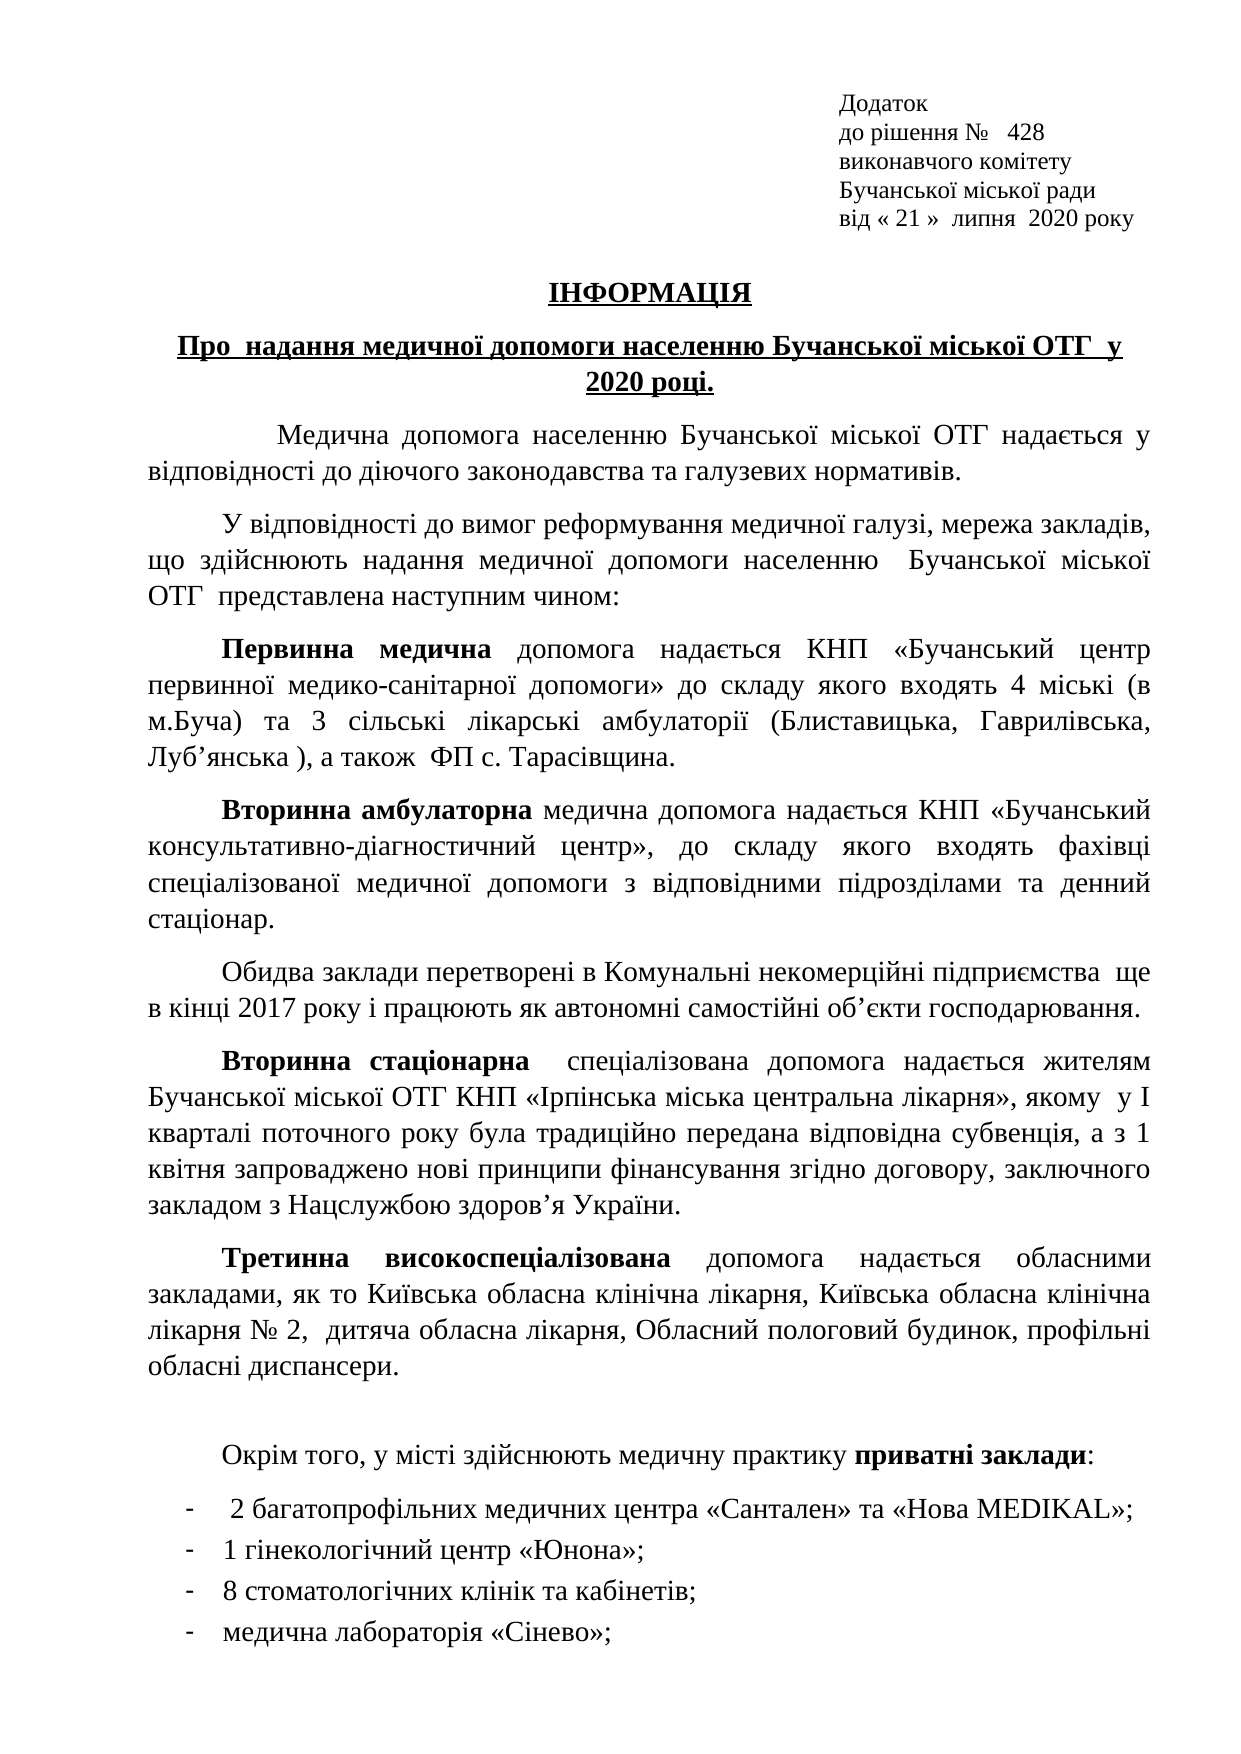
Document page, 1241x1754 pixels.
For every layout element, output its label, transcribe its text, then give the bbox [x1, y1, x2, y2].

text Вторинна стаціонарна спеціалізована допомога надається жителям Бучанської міської ОТГ КНП «Ірпінська міська центральна лікарня», якому у І кварталі поточного року була традиційно передана відповідна субвенція, а з 1 квітня запроваджено нові принципи фінансування згідно договору, заключного закладом з Нацслужбою здоров’я України. [148, 1043, 1152, 1221]
text ІНФОРМАЦІЯ [148, 275, 1152, 309]
text Окрім того, у місті здійснюють медичну практику приватні заклади: [148, 1401, 1152, 1471]
text від « 21 » липня 2020 року [664, 203, 1152, 232]
text Медична допомога населенню Бучанської міської ОТГ надається у відповідності до діючого законодавства та галузевих нормативів. [148, 417, 1152, 487]
list 2 багатопрофільних медичних центра «Сантален» та «Нова MEDIKAL»; [185, 1490, 1152, 1526]
text Обидва заклади перетворені в Комунальні некомерційні підприємства ще в кінці 2017 року і працюють як автономні самостійні об’єкти господарювання. [148, 954, 1152, 1023]
text Третинна високоспеціалізована допомога надається обласними закладами, як то Київська обласна клінічна лікарня, Київська обласна клінічна лікарня № 2, дитяча обласна лікарня, Обласний пологовий будинок, профільні обласні диспансери. [148, 1240, 1152, 1382]
text Додаток [664, 88, 1152, 117]
list 8 стоматологічних клінік та кабінетів; [185, 1572, 1152, 1608]
list медична лабораторія «Сінево»; [185, 1613, 1152, 1649]
text Первинна медична допомога надається КНП «Бучанський центр первинної медико-санітарної допомоги» до складу якого входять 4 міські (в м.Буча) та 3 сільські лікарські амбулаторії (Блиставицька, Гаврилівська, Луб’янська ), а також ФП с. Тарасівщина. [148, 631, 1152, 773]
text У відповідності до вимог реформування медичної галузі, мережа закладів, що здійснюють надання медичної допомоги населенню Бучанської міської ОТГ представлена наступним чином: [148, 506, 1152, 612]
text Вторинна амбулаторна медична допомога надається КНП «Бучанський консультативно-діагностичний центр», до складу якого входять фахівці спеціалізованої медичної допомоги з відповідними підрозділами та денний стаціонар. [148, 792, 1152, 934]
text до рішення № 428 [664, 117, 1152, 146]
text Бучанської міської ради [664, 175, 1152, 203]
list 1 гінекологічний центр «Юнона»; [185, 1531, 1152, 1567]
text Про надання медичної допомоги населенню Бучанської міської ОТГ у 2020 році. [148, 328, 1152, 398]
text виконавчого комітету [664, 146, 1152, 175]
